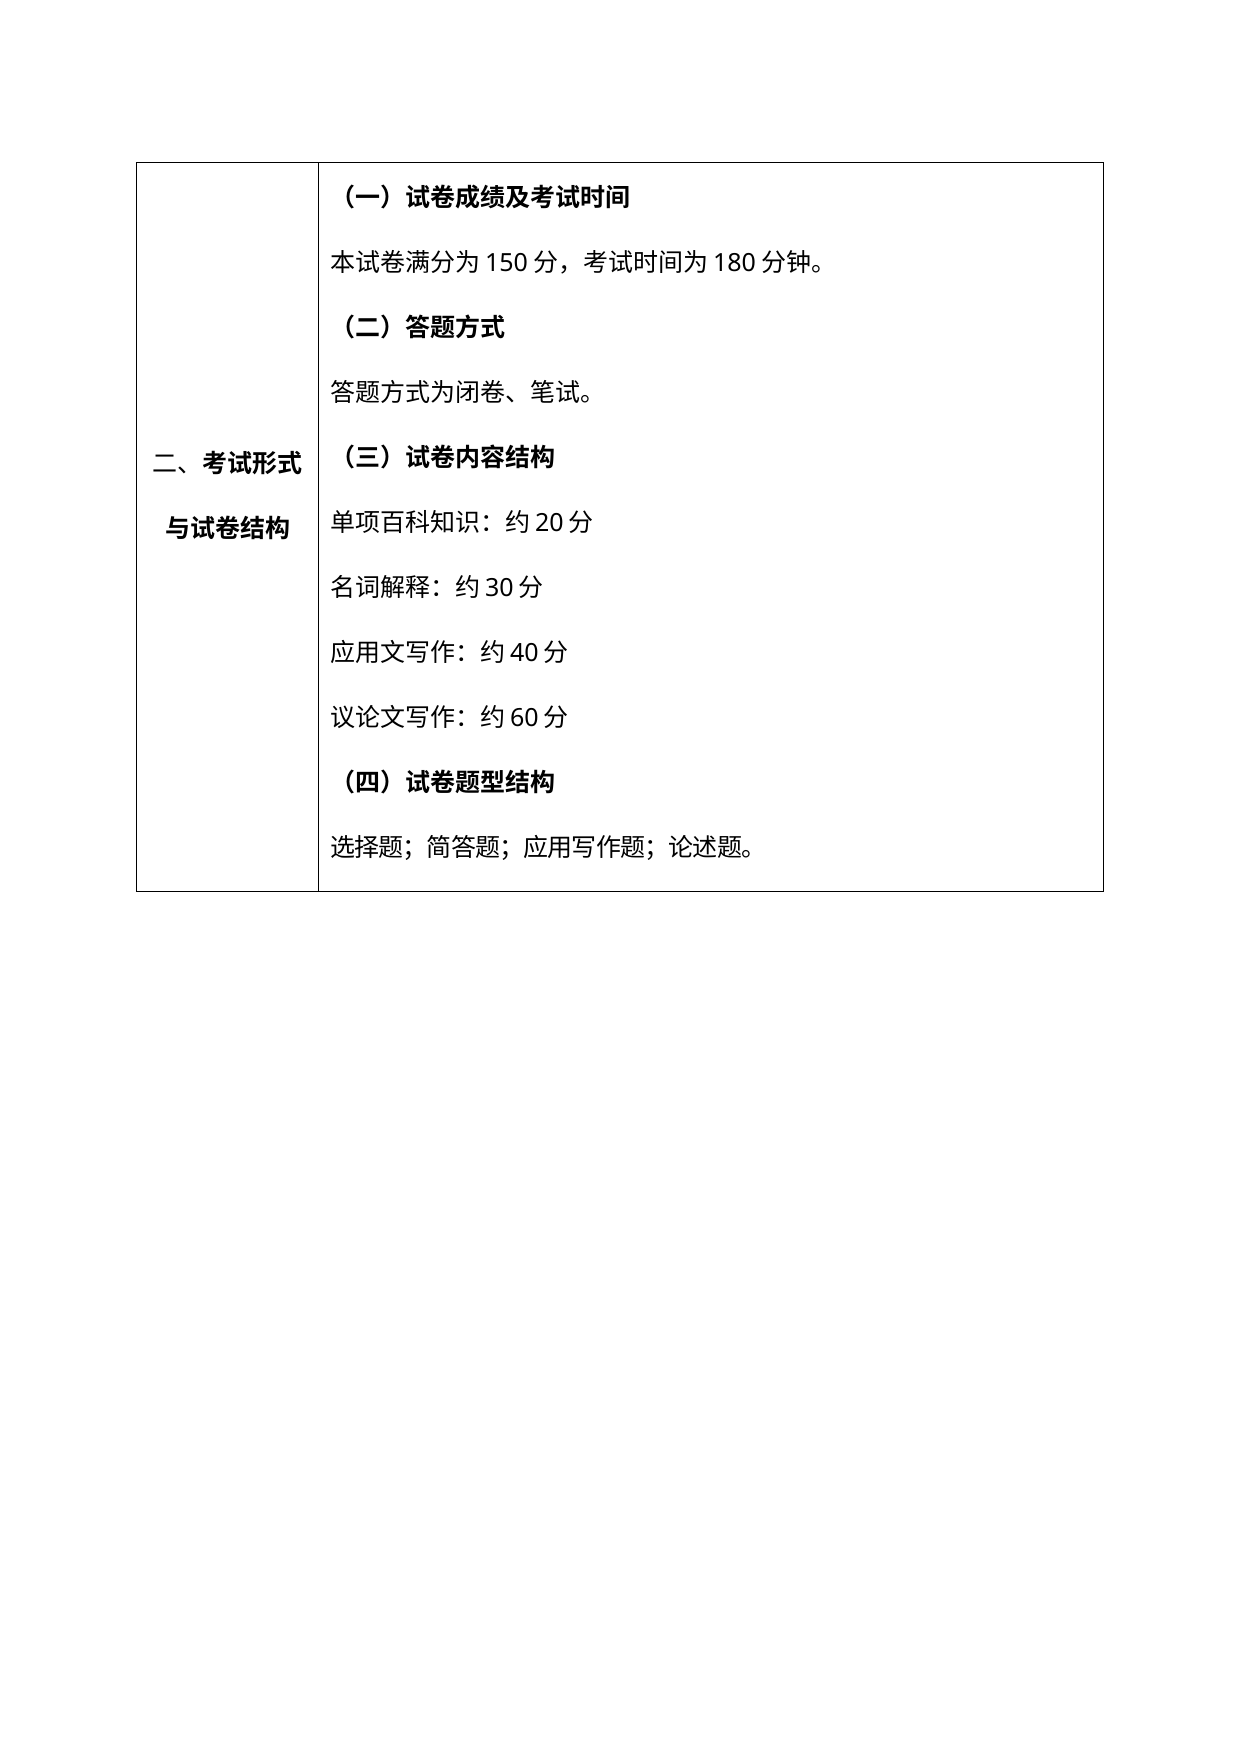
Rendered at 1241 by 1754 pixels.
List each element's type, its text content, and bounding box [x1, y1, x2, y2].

table_cell （一）试卷成绩及考试时间 本试卷满分为150分，考试时间为180分钟。 （二）答题方式 答题方式为闭卷、笔试。 （三）试卷内容结构 单项百科知识：约20分 名词解释：约30分 应用文写作：约40分 议论文写作：约60分 （四）试卷题型结构 选择题；简答题；应用写作题；论述题。 [319, 163, 1103, 891]
table_cell 二、考试形式与试卷结构 [137, 163, 318, 891]
